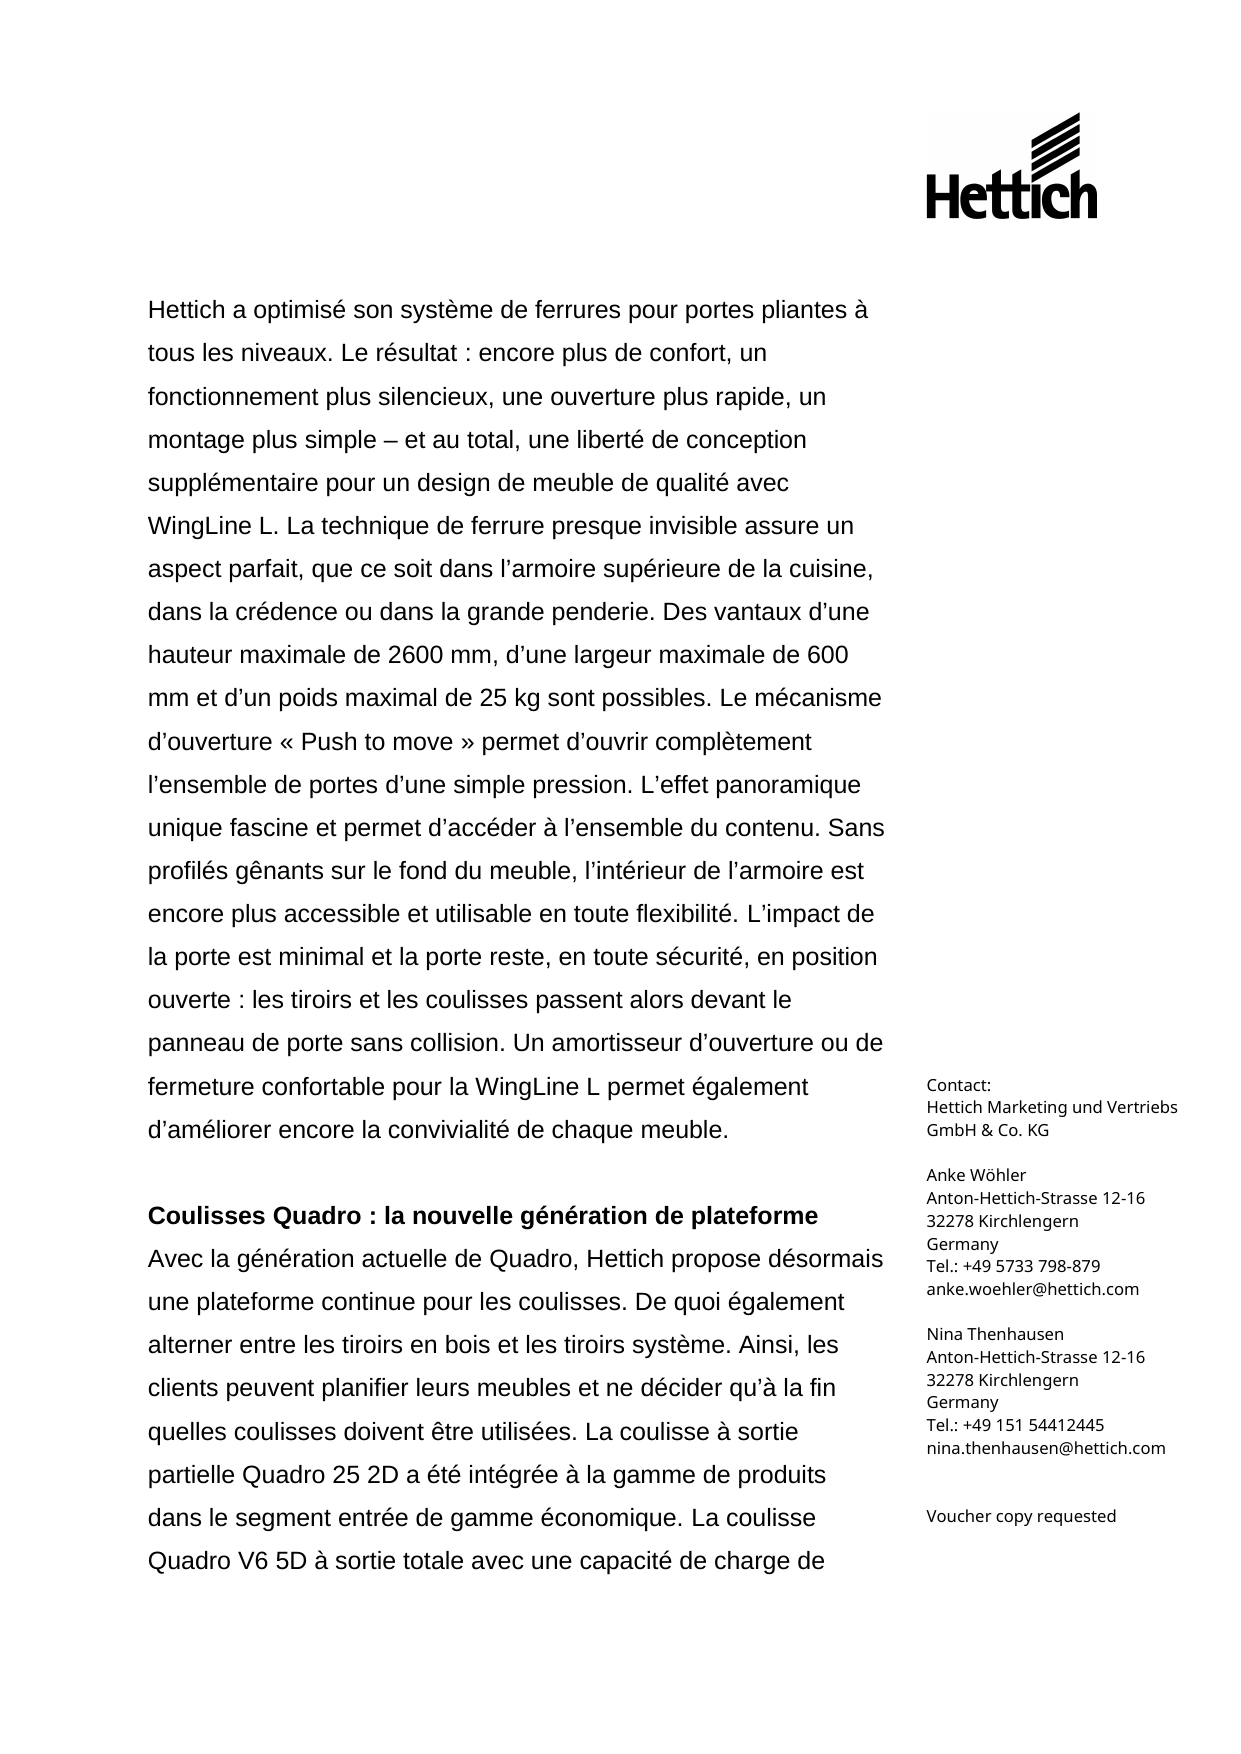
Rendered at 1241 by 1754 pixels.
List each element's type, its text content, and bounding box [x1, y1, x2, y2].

text Coulisses Quadro : la nouvelle génération de plateforme [148, 1201, 886, 1230]
picture [926, 112, 1097, 219]
text Hettich a optimisé son système de ferrures pour portes pliantes à tous les niveaux. Le résultat : encore plus de confort, un fonctionnement plus silencieux, une ouverture plus rapide, un montage plus simple – et au total, une liberté de conception supplémentaire pour un design de meuble de qualité avec WingLine L. La technique de ferrure presque invisible assure un aspect parfait, que ce soit dans l’armoire supérieure de la cuisine, dans la crédence ou dans la grande penderie. Des vantaux d’une hauteur maximale de 2600 mm, d’une largeur maximale de 600 mm et d’un poids maximal de 25 kg sont possibles. Le mécanisme d’ouverture « Push to move » permet d’ouvrir complètement l’ensemble de portes d’une simple pression. L’effet panoramique unique fascine et permet d’accéder à l’ensemble du contenu. Sans profilés gênants sur le fond du meuble, l’intérieur de l’armoire est encore plus accessible et utilisable en toute flexibilité. L’impact de la porte est minimal et la porte reste, en toute sécurité, en position ouverte : les tiroirs et les coulisses passent alors devant le panneau de porte sans collision. Un amortisseur d’ouverture ou de fermeture confortable pour la WingLine L permet également d’améliorer encore la convivialité de chaque meuble. [148, 295, 886, 1143]
